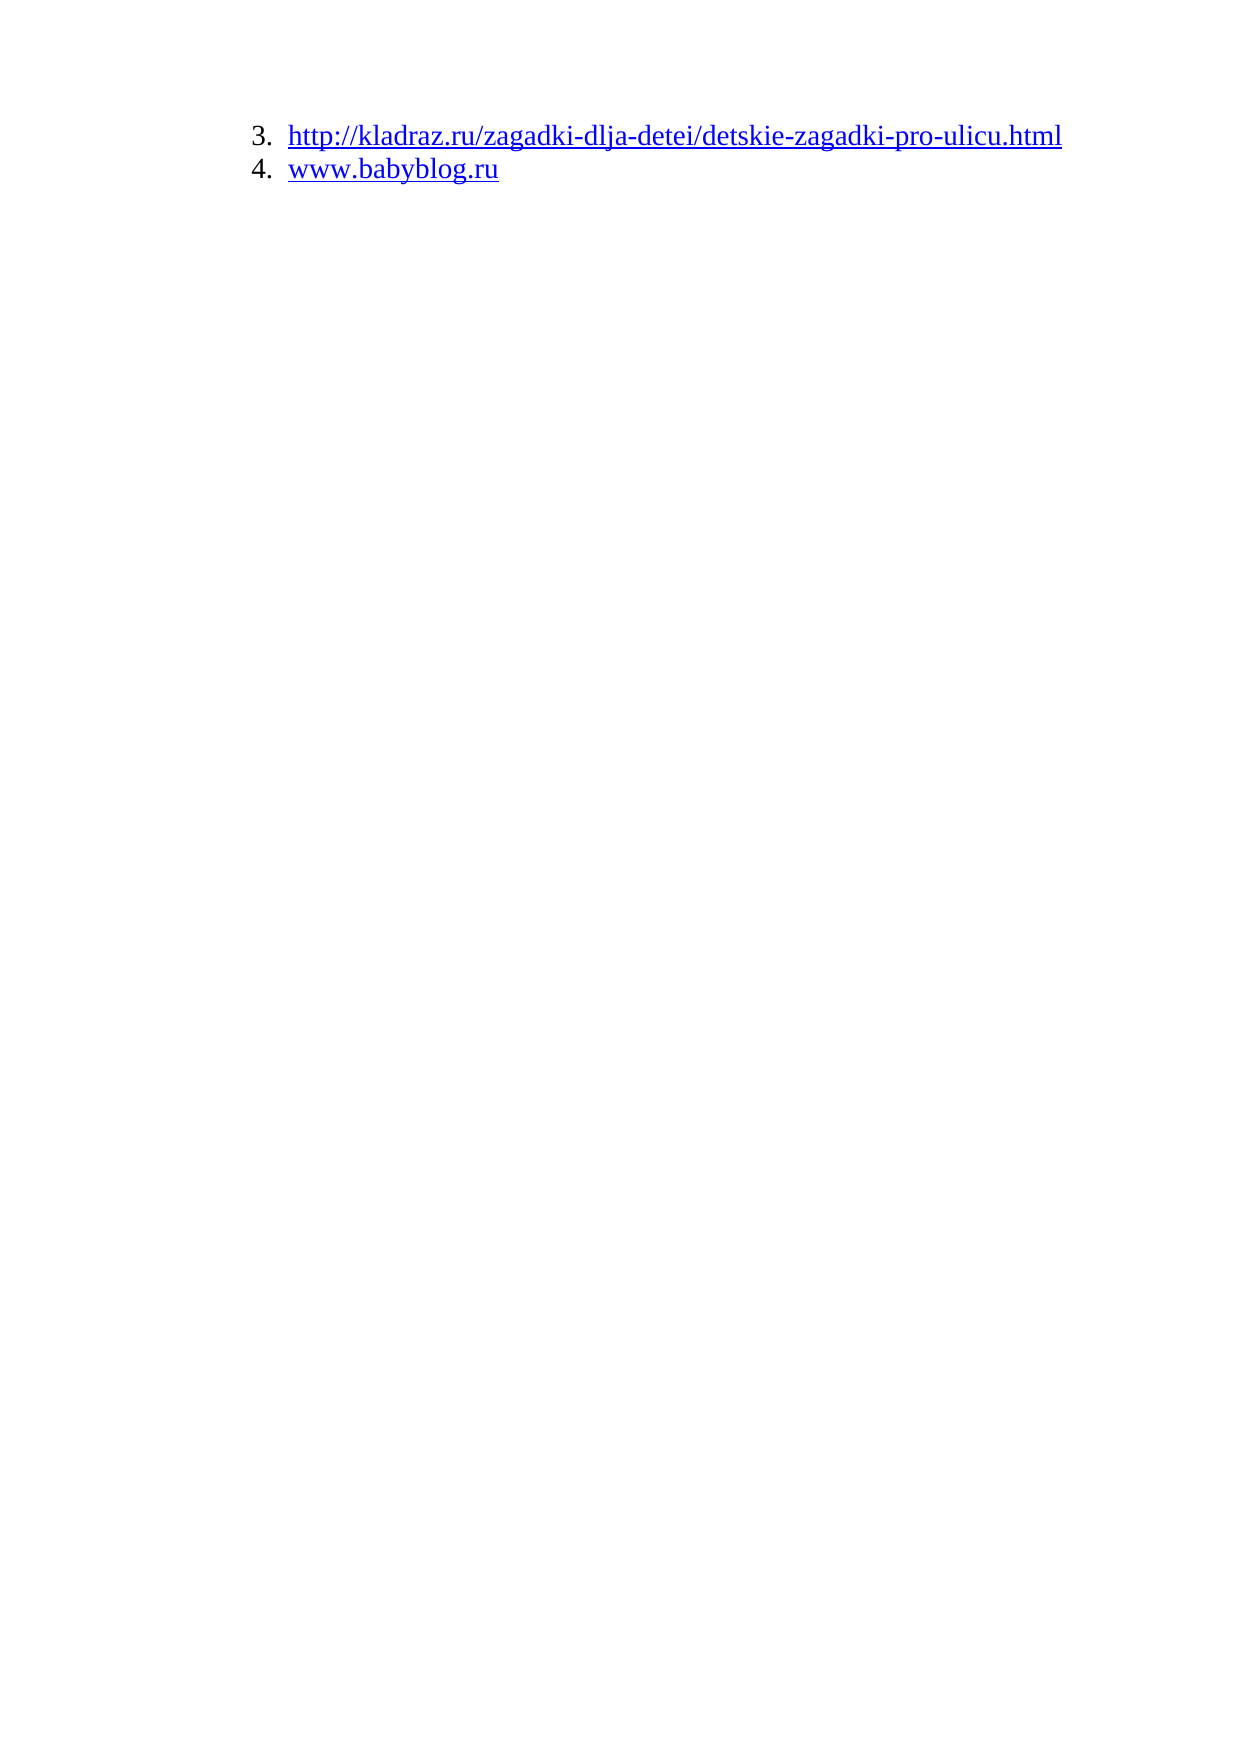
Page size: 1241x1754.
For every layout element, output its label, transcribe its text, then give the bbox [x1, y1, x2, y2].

list http://kladraz.ru/zagadki-dlja-detei/detskie-zagadki-pro-ulicu.html [177, 118, 1152, 152]
list www.babyblog.ru [177, 152, 1152, 185]
